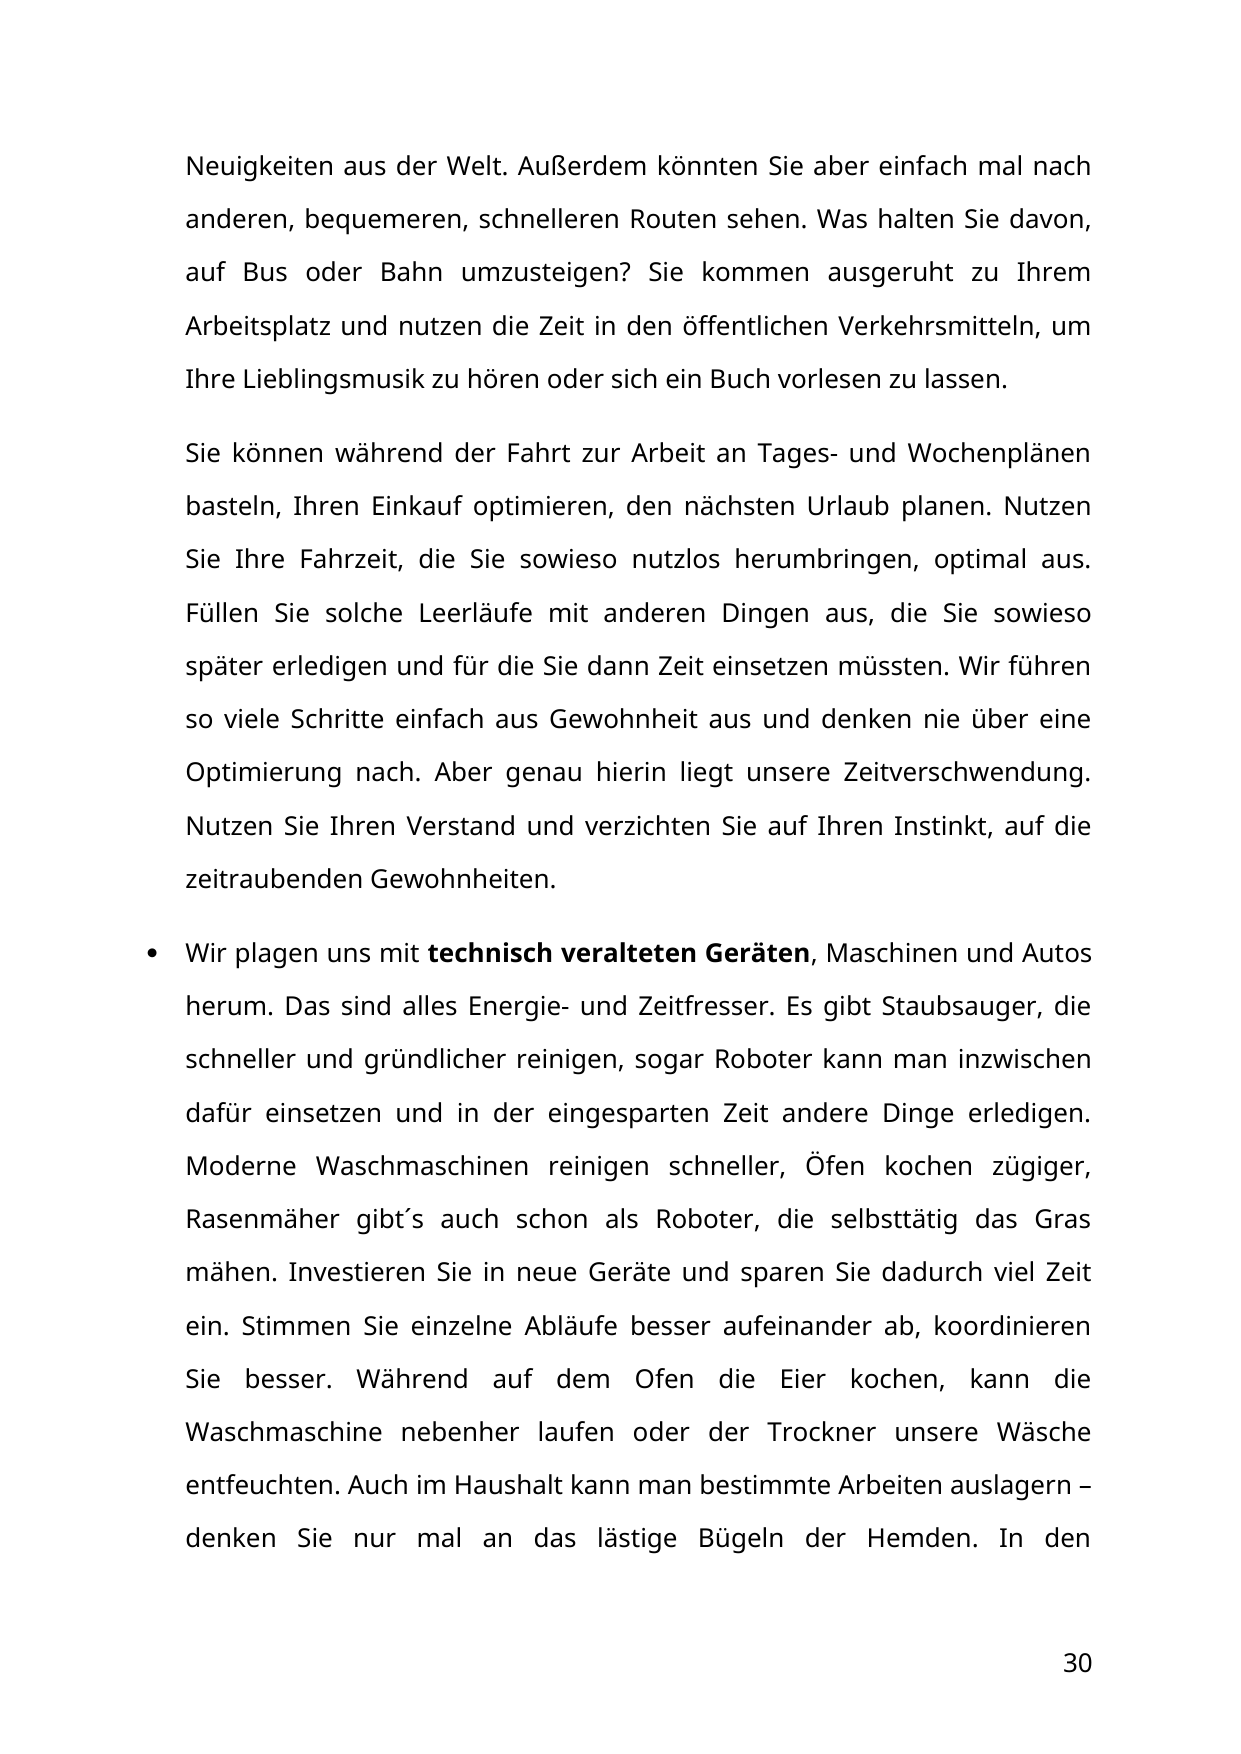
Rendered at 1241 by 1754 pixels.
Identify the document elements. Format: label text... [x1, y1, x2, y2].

text Sie können während der Fahrt zur Arbeit an Tages- und Wochenplänen basteln, Ihren Einkauf optimieren, den nächsten Urlaub planen. Nutzen Sie Ihre Fahrzeit, die Sie sowieso nutzlos herumbringen, optimal aus. Füllen Sie solche Leerläufe mit anderen Dingen aus, die Sie sowieso später erledigen und für die Sie dann Zeit einsetzen müssten. Wir führen so viele Schritte einfach aus Gewohnheit aus und denken nie über eine Optimierung nach. Aber genau hierin liegt unsere Zeitverschwendung. Nutzen Sie Ihren Verstand und verzichten Sie auf Ihren Instinkt, auf die zeitraubenden Gewohnheiten. [185, 434, 1093, 896]
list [148, 934, 1093, 1556]
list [148, 148, 1093, 396]
